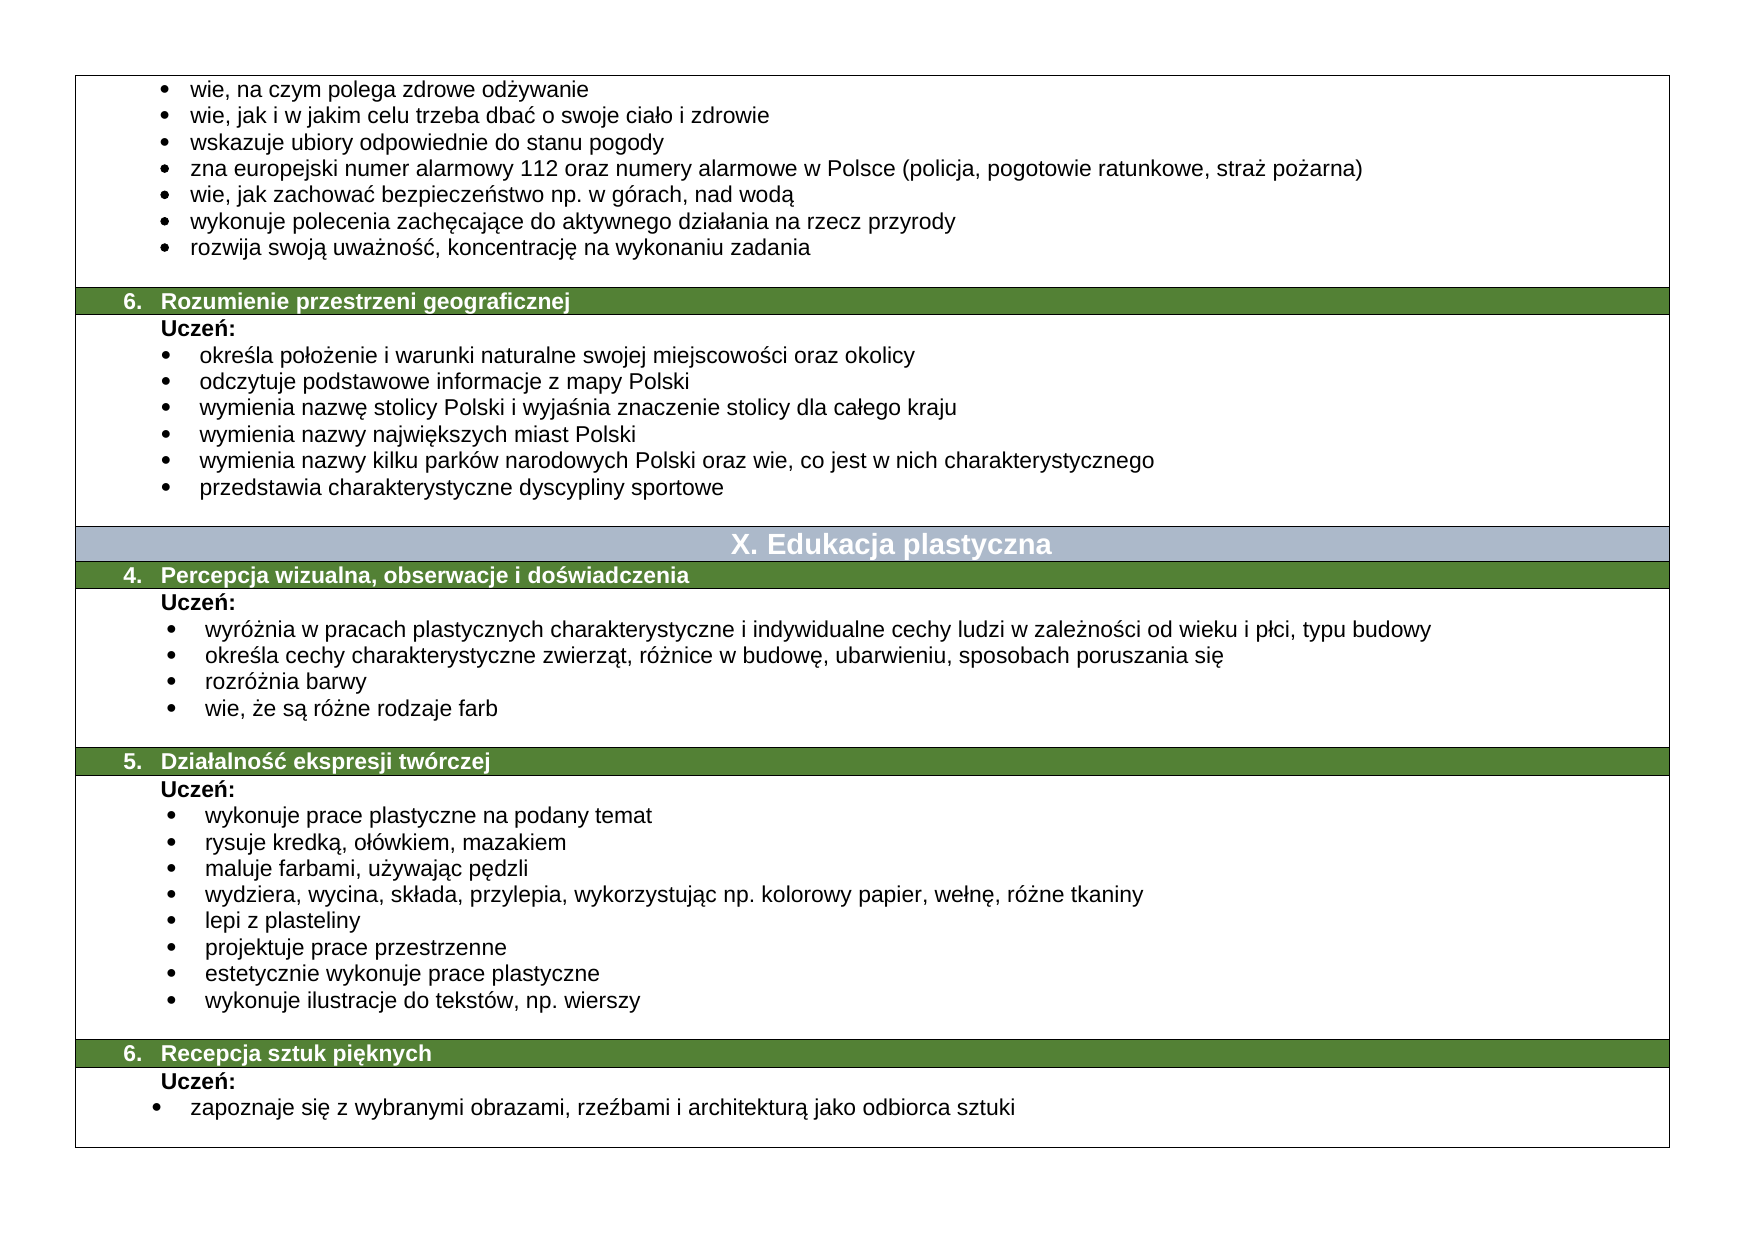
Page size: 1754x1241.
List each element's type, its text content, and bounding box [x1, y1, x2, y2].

table_cell Edukacja plastyczna [76, 527, 1669, 561]
table_cell Rozumienie przestrzeni geograficznej [76, 288, 1669, 314]
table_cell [76, 76, 1669, 287]
table_cell Uczeń: wykonuje prace plastyczne na podany temat rysuje kredką, ołówkiem, mazakiem maluje farbami, używając pędzli wydziera, wycina, składa, przylepia, wykorzystując np. kolorowy papier, wełnę, różne tkaniny lepi z plasteliny projektuje prace przestrzenne estetycznie wykonuje prace plastyczne wykonuje ilustracje do tekstów, np. wierszy [76, 776, 1669, 1039]
table_cell Recepcja sztuk pięknych [76, 1040, 1669, 1067]
table_cell Percepcja wizualna, obserwacje i doświadczenia [76, 562, 1669, 588]
table_cell Uczeń: wyróżnia w pracach plastycznych charakterystyczne i indywidualne cechy ludzi w zależności od wieku i płci, typu budowy określa cechy charakterystyczne zwierząt, różnice w budowę, ubarwieniu, sposobach poruszania się rozróżnia barwy wie, że są różne rodzaje farb [76, 589, 1669, 747]
table_cell Uczeń: określa położenie i warunki naturalne swojej miejscowości oraz okolicy odczytuje podstawowe informacje z mapy Polski wymienia nazwę stolicy Polski i wyjaśnia znaczenie stolicy dla całego kraju wymienia nazwy największych miast Polski wymienia nazwy kilku parków narodowych Polski oraz wie, co jest w nich charakterystycznego przedstawia charakterystyczne dyscypliny sportowe [76, 315, 1669, 526]
table_cell Działalność ekspresji twórczej [76, 748, 1669, 775]
table_cell Uczeń: zapoznaje się z wybranymi obrazami, rzeźbami i architekturą jako odbiorca sztuki [76, 1068, 1669, 1147]
